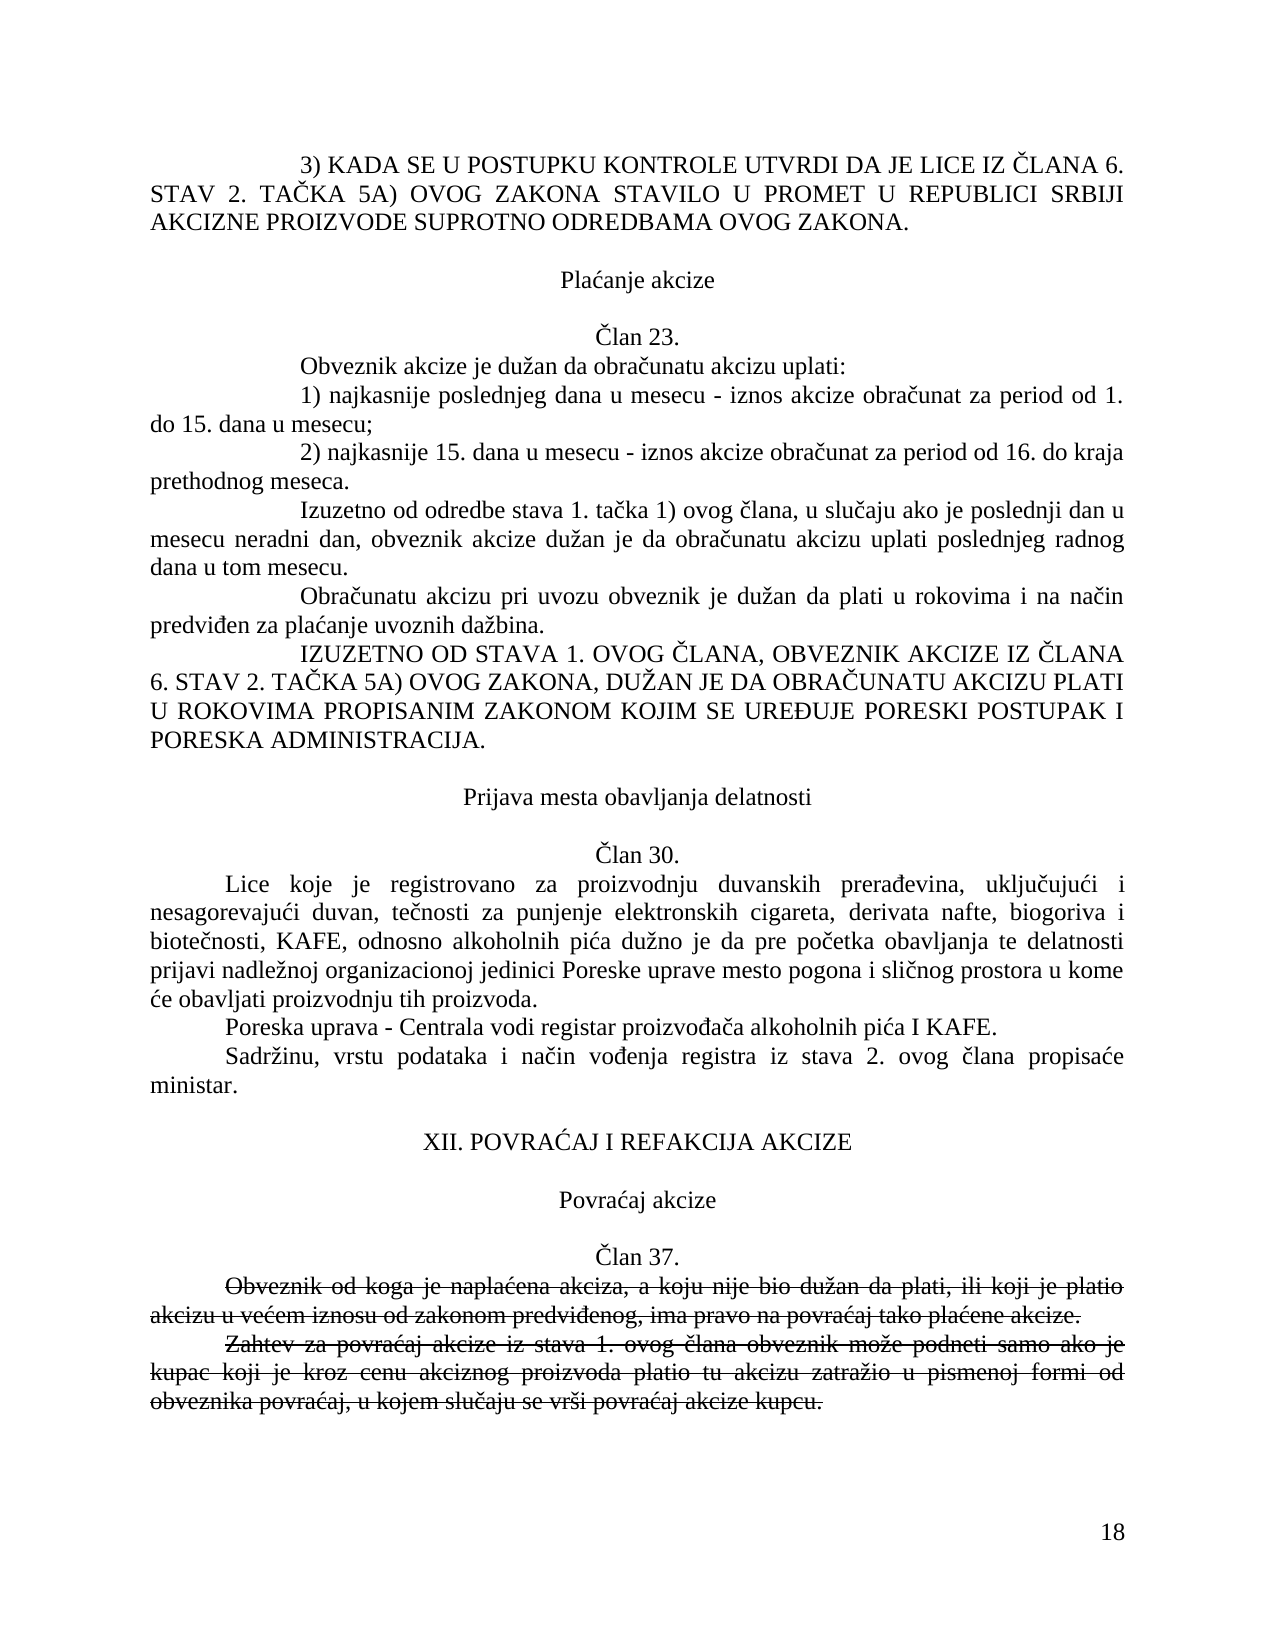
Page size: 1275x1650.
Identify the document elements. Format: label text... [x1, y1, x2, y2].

text IZUZETNO OD STAVA 1. OVOG ČLANA, OBVEZNIK AKCIZE IZ ČLANA 6. STAV 2. TAČKA 5A) OVOG ZAKONA, DUŽAN JE DA OBRAČUNATU AKCIZU PLATI U ROKOVIMA PROPISANIM ZAKONOM KOJIM SE UREĐUJE PORESKI POSTUPAK I PORESKA ADMINISTRACIJA. [150, 639, 1125, 754]
text Obveznik od koga je naplaćena akciza, a koju nije bio dužan da plati, ili koji je platio akcizu u većem iznosu od zakonom predviđenog, ima pravo na povraćaj tako plaćene akcize. [150, 1271, 1125, 1329]
text Lice koje je registrovano za proizvodnju duvanskih prerađevina, uključujući i nesagorevajući duvan, tečnosti za punjenje elektronskih cigareta, derivata nafte, biogoriva i biotečnosti, KAFE, odnosno alkoholnih pića dužno je da pre početka obavljanja te delatnosti prijavi nadležnoj organizacionoj jedinici Poreske uprave mesto pogona i sličnog prostora u kome će obavljati proizvodnju tih proizvoda. [150, 869, 1125, 1012]
text Član 30. [150, 840, 1125, 869]
text Poreska uprava - Centrala vodi registar proizvođača alkoholnih pića I KAFE. [150, 1012, 1125, 1041]
text Obračunatu akcizu pri uvozu obveznik je dužan da plati u rokovima i na način predviđen za plaćanje uvoznih dažbina. [150, 581, 1125, 639]
text Član 37. [150, 1242, 1125, 1271]
text Zahtev za povraćaj akcize iz stava 1. ovog člana obveznik može podneti samo ako je kupac koji je kroz cenu akciznog proizvoda platio tu akcizu zatražio u pismenoj formi od obveznika povraćaj, u kojem slučaju se vrši povraćaj akcize kupcu. [150, 1329, 1125, 1373]
text 3) KADA SE U POSTUPKU KONTROLE UTVRDI DA JE LICE IZ ČLANA 6. STAV 2. TAČKA 5A) OVOG ZAKONA STAVILO U PROMET U REPUBLICI SRBIJI AKCIZNE PROIZVODE SUPROTNO ODREDBAMA OVOG ZAKONA. [150, 150, 1125, 236]
text Obveznik akcize je dužan da obračunatu akcizu uplati: [150, 351, 1125, 380]
text Plaćanje akcize [150, 265, 1125, 294]
text 1) najkasnije poslednjeg dana u mesecu - iznos akcize obračunat za period od 1. do 15. dana u mesecu; [150, 380, 1125, 437]
text Zahtev za povraćaj akcize iz stava 1. ovog člana obveznik može podneti samo ako je kupac koji je kroz cenu akciznog proizvoda platio tu akcizu zatražio u pismenoj formi od obveznika povraćaj, u kojem slučaju se vrši povraćaj akcize kupcu. [150, 1374, 1125, 1415]
text Izuzetno od odredbe stava 1. tačka 1) ovog člana, u slučaju ako je poslednji dan u mesecu neradni dan, obveznik akcize dužan je da obračunatu akcizu uplati poslednjeg radnog dana u tom mesecu. [150, 495, 1125, 581]
text Prijava mesta obavljanja delatnosti [150, 782, 1125, 811]
text Povraćaj akcize [150, 1185, 1125, 1214]
text Član 23. [150, 322, 1125, 351]
text XII. POVRAĆAJ I REFAKCIJA AKCIZE [150, 1127, 1125, 1156]
text 2) najkasnije 15. dana u mesecu - iznos akcize obračunat za period od 16. do kraja prethodnog meseca. [150, 437, 1125, 495]
text Sadržinu, vrstu podataka i način vođenja registra iz stava 2. ovog člana propisaće ministar. [150, 1041, 1125, 1099]
